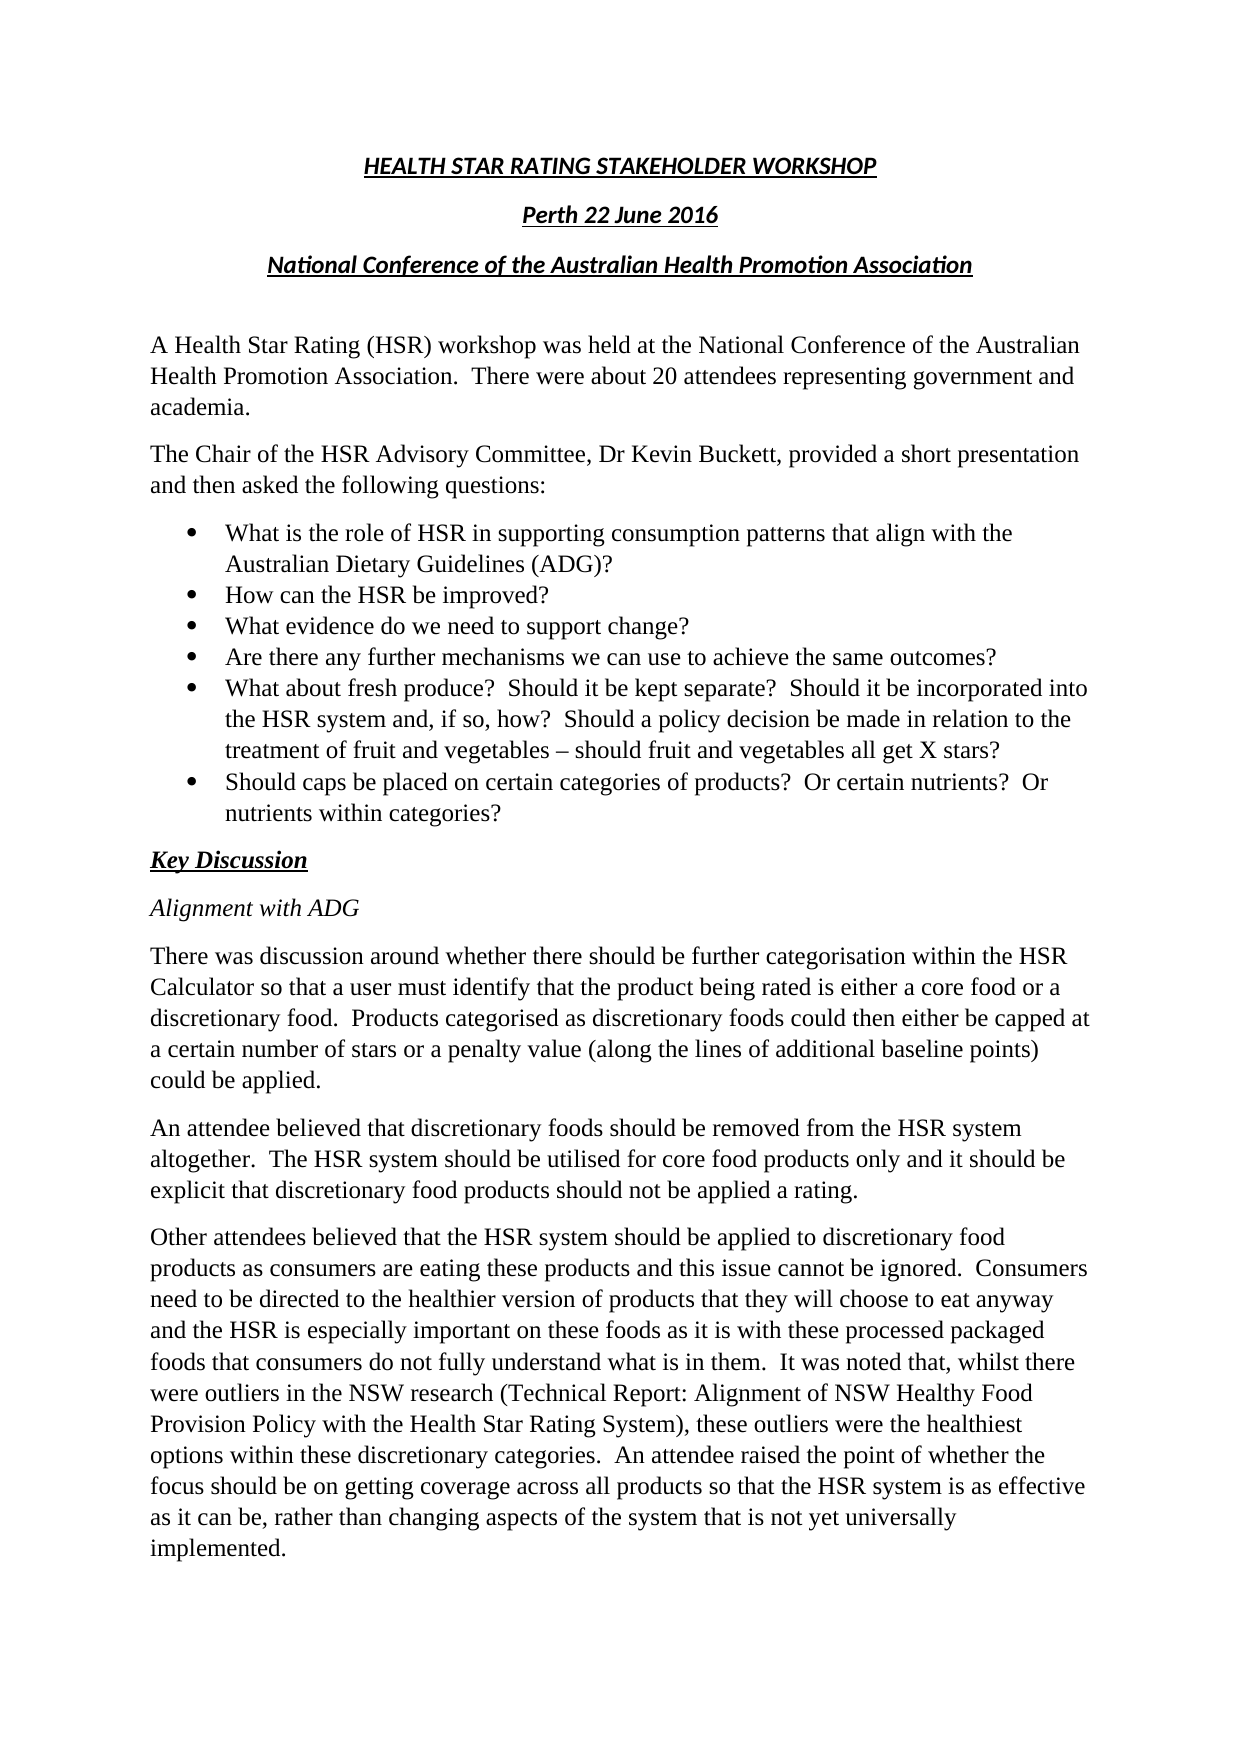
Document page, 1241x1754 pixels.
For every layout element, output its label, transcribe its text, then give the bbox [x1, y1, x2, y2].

subtitle Perth 22 June 2016 [150, 199, 1090, 230]
text There was discussion around whether there should be further categorisation within the HSR Calculator so that a user must identify that the product being rated is either a core food or a discretionary food. Products categorised as discretionary foods could then either be capped at a certain number of stars or a penalty value (along the lines of additional baseline points) could be applied. [150, 941, 1090, 1094]
subtitle National Conference of the Australian Health Promotion Association [150, 249, 1090, 280]
list What is the role of HSR in supporting consumption patterns that align with the Australian Dietary Guidelines (ADG)? [187, 518, 1090, 578]
list How can the HSR be improved? [187, 580, 1090, 609]
text The Chair of the HSR Advisory Committee, Dr Kevin Buckett, provided a short presentation and then asked the following questions: [150, 439, 1090, 499]
text Other attendees believed that the HSR system should be applied to discretionary food products as consumers are eating these products and this issue cannot be ignored. Consumers need to be directed to the healthier version of products that they will choose to eat anyway and the HSR is especially important on these foods as it is with these processed packaged foods that consumers do not fully understand what is in them. It was noted that, whilst there were outliers in the NSW research (Technical Report: Alignment of NSW Healthy Food Provision Policy with the Health Star Rating System), these outliers were the healthiest options within these discretionary categories. An attendee raised the point of whether the focus should be on getting coverage across all products so that the HSR system is as effective as it can be, rather than changing aspects of the system that is not yet universally implemented. [150, 1222, 1090, 1562]
list Are there any further mechanisms we can use to achieve the same outcomes? [187, 642, 1090, 671]
list Should caps be placed on certain categories of products? Or certain nutrients? Or nutrients within categories? [187, 767, 1090, 826]
list What about fresh produce? Should it be kept separate? Should it be incorporated into the HSR system and, if so, how? Should a policy decision be made in relation to the treatment of fruit and vegetables – should fruit and vegetables all get X stars? [187, 673, 1090, 764]
text An attendee believed that discretionary foods should be removed from the HSR system altogether. The HSR system should be utilised for core food products only and it should be explicit that discretionary food products should not be applied a rating. [150, 1113, 1090, 1203]
title HEALTH STAR RATING STAKEHOLDER WORKSHOP [150, 150, 1090, 181]
subtitle Key Discussion [150, 845, 1090, 874]
list What evidence do we need to support change? [187, 611, 1090, 640]
subtitle Alignment with ADG [150, 893, 1090, 922]
text A Health Star Rating (HSR) workshop was held at the National Conference of the Australian Health Promotion Association. There were about 20 attendees representing government and academia. [150, 330, 1090, 421]
